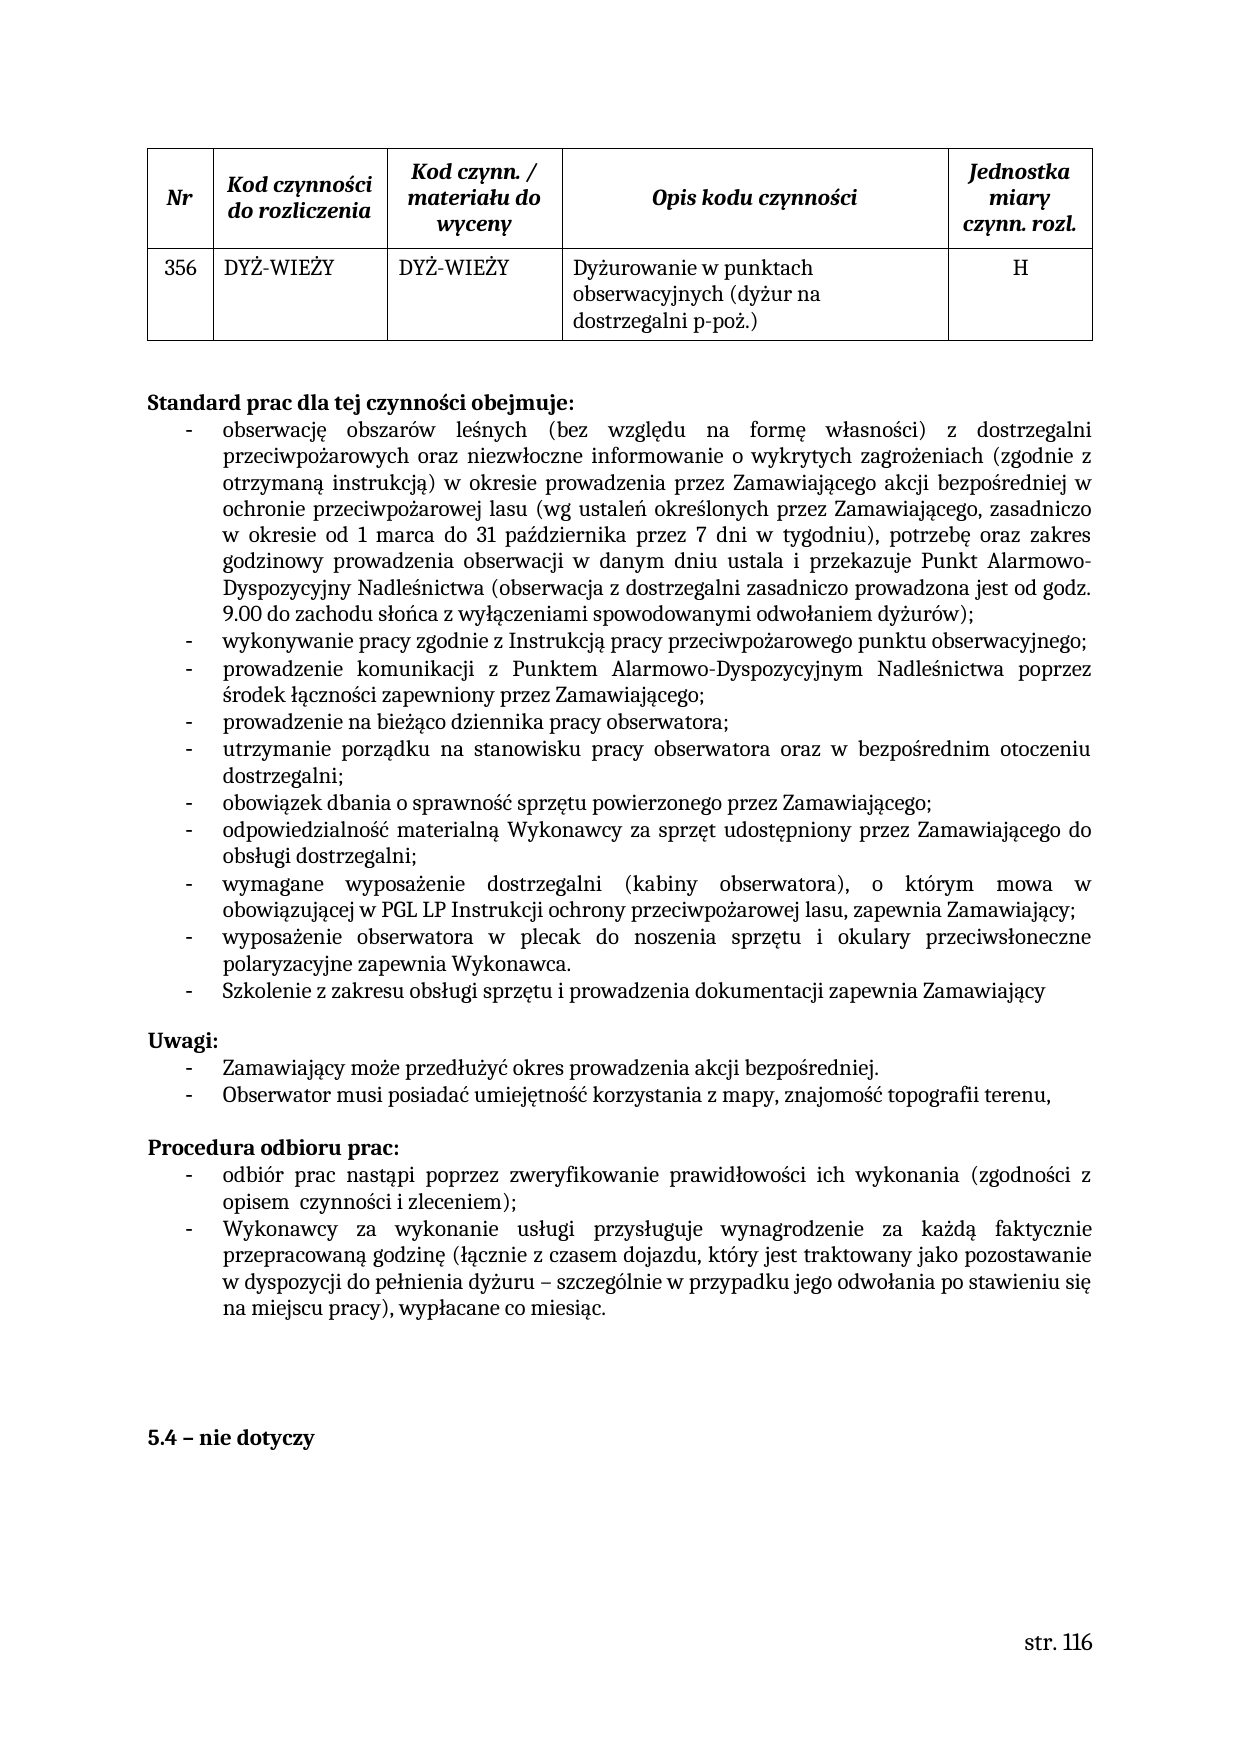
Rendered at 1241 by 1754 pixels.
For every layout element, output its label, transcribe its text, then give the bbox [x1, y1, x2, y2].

list Szkolenie z zakresu obsługi sprzętu i prowadzenia dokumentacji zapewnia Zamawiający [185, 977, 1093, 1004]
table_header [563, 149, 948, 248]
list prowadzenie komunikacji z Punktem Alarmowo-Dyspozycyjnym Nadleśnictwa poprzez środek łączności zapewniony przez Zamawiającego; [185, 654, 1093, 708]
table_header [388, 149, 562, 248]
list Zamawiający może przedłużyć okres prowadzenia akcji bezpośredniej. [185, 1054, 1093, 1081]
list obowiązek dbania o sprawność sprzętu powierzonego przez Zamawiającego; [185, 789, 1093, 816]
list odpowiedzialność materialną Wykonawcy za sprzęt udostępniony przez Zamawiającego do obsługi dostrzegalni; [185, 816, 1093, 869]
list Wykonawcy za wykonanie usługi przysługuje wynagrodzenie za każdą faktycznie przepracowaną godzinę (łącznie z czasem dojazdu, który jest traktowany jako pozostawanie w dyspozycji do pełnienia dyżuru – szczególnie w przypadku jego odwołania po stawieniu się na miejscu pracy), wypłacane co miesiąc. [185, 1215, 1093, 1321]
text Standard prac dla tej czynności obejmuje: [148, 389, 1093, 416]
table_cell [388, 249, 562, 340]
list utrzymanie porządku na stanowisku pracy obserwatora oraz w bezpośrednim otoczeniu dostrzegalni; [185, 735, 1093, 789]
list odbiór prac nastąpi poprzez zweryfikowanie prawidłowości ich wykonania (zgodności z opisem czynności i zleceniem); [185, 1161, 1093, 1215]
text 5.4 – nie dotyczy [148, 1424, 1093, 1451]
list wykonywanie pracy zgodnie z Instrukcją pracy przeciwpożarowego punktu obserwacyjnego; [185, 627, 1093, 654]
list prowadzenie na bieżąco dziennika pracy obserwatora; [185, 708, 1093, 735]
list Obserwator musi posiadać umiejętność korzystania z mapy, znajomość topografii terenu, [185, 1081, 1093, 1109]
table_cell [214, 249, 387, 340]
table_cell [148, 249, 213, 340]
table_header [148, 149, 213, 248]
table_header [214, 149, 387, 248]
text Uwagi: [148, 1028, 1093, 1054]
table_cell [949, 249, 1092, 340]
list Procedura odbioru prac: [148, 1135, 1093, 1161]
list wyposażenie obserwatora w plecak do noszenia sprzętu i okulary przeciwsłoneczne polaryzacyjne zapewnia Wykonawca. [185, 923, 1093, 977]
list obserwację obszarów leśnych (bez względu na formę własności) z dostrzegalni przeciwpożarowych oraz niezwłoczne informowanie o wykrytych zagrożeniach (zgodnie z otrzymaną instrukcją) w okresie prowadzenia przez Zamawiającego akcji bezpośredniej w ochronie przeciwpożarowej lasu (wg ustaleń określonych przez Zamawiającego, zasadniczo w okresie od 1 marca do 31 października przez 7 dni w tygodniu), potrzebę oraz zakres godzinowy prowadzenia obserwacji w danym dniu ustala i przekazuje Punkt Alarmowo-Dyspozycyjny Nadleśnictwa (obserwacja z dostrzegalni zasadniczo prowadzona jest od godz. 9.00 do zachodu słońca z wyłączeniami spowodowanymi odwołaniem dyżurów); [185, 416, 1093, 627]
list wymagane wyposażenie dostrzegalni (kabiny obserwatora), o którym mowa w obowiązującej w PGL LP Instrukcji ochrony przeciwpożarowej lasu, zapewnia Zamawiający; [185, 869, 1093, 923]
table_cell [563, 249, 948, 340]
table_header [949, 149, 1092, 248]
